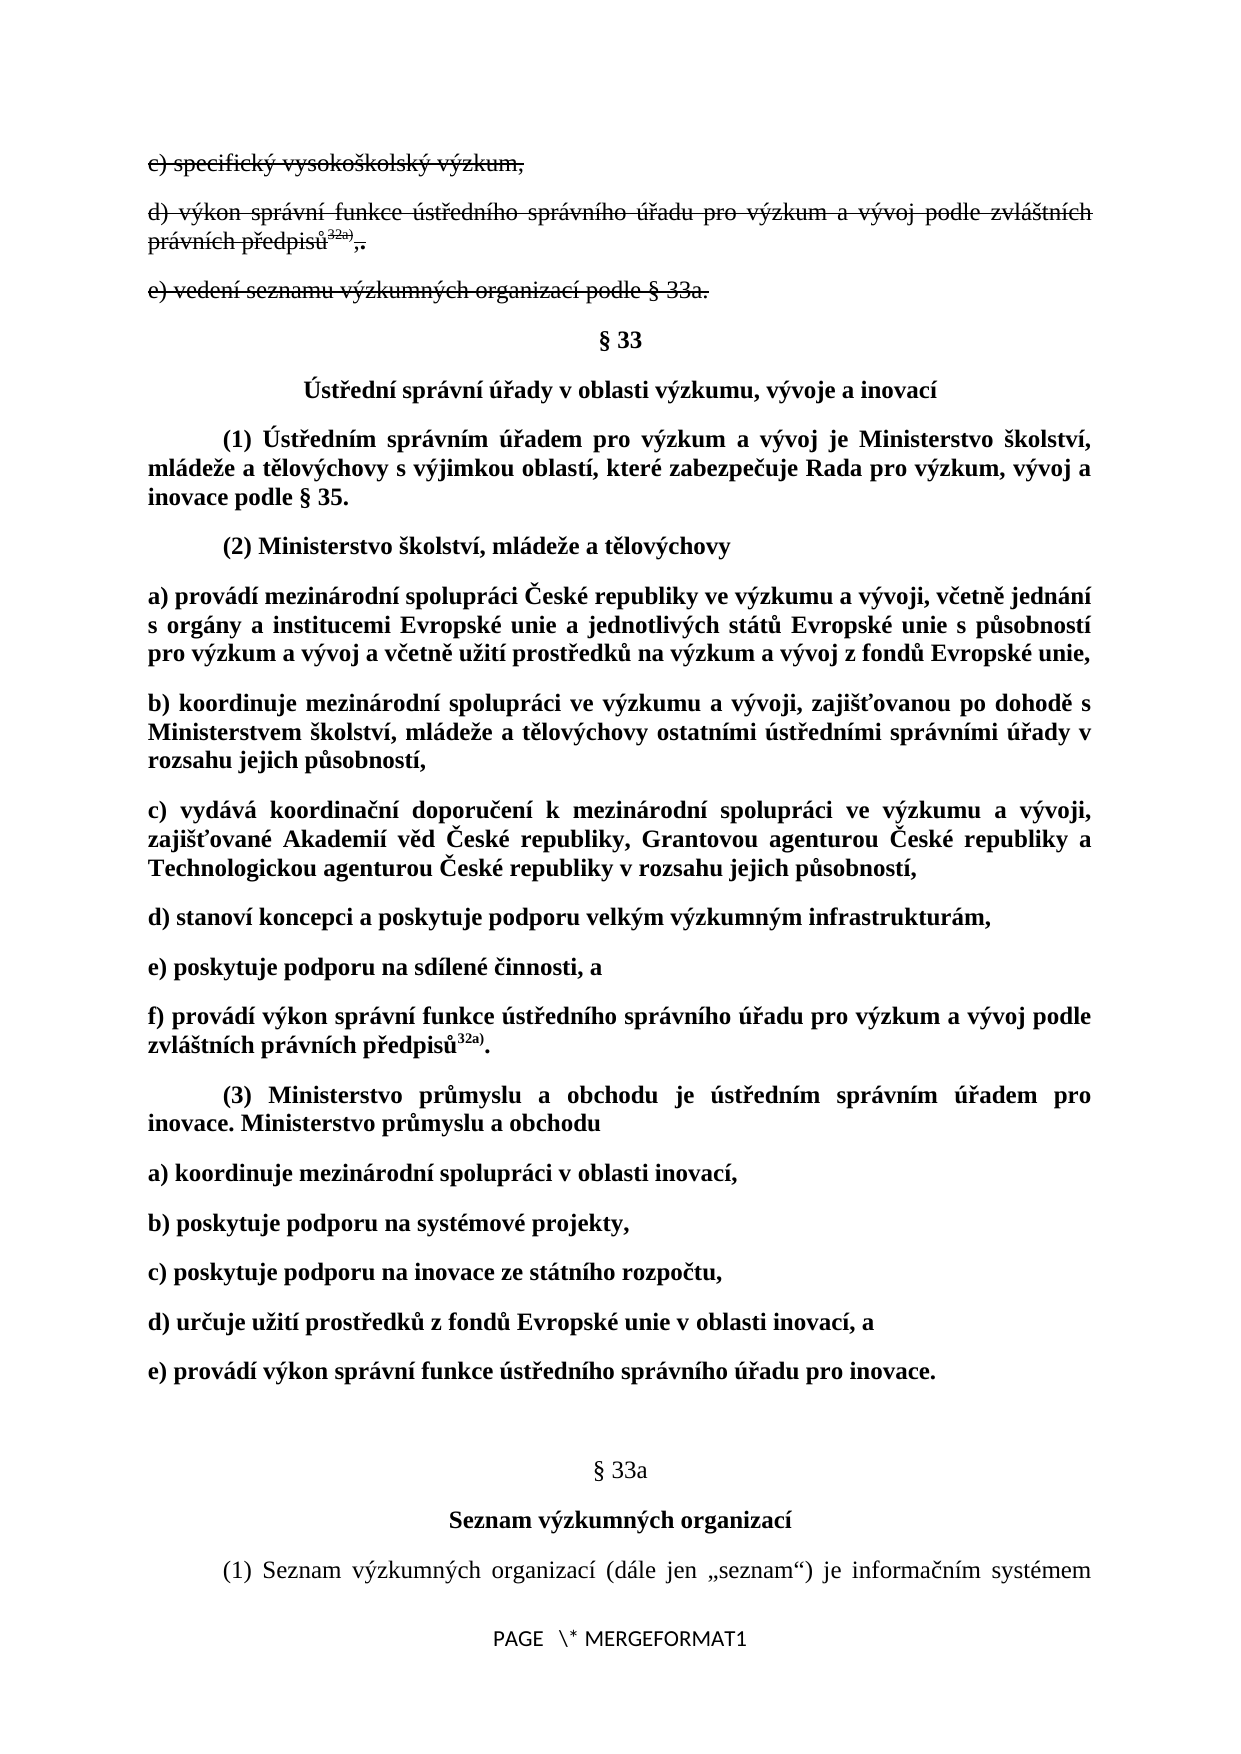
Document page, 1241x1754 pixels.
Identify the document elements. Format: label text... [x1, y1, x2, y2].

text Seznam výzkumných organizací [148, 1505, 1092, 1534]
text b) poskytuje podporu na systémové projekty, [148, 1208, 1092, 1236]
text e) provádí výkon správní funkce ústředního správního úřadu pro inovace. [148, 1356, 1092, 1385]
text b) koordinuje mezinárodní spolupráci ve výzkumu a vývoji, zajišťovanou po dohodě s Ministerstvem školství, mládeže a tělovýchovy ostatními ústředními správními úřady v rozsahu jejich působností, [148, 688, 1092, 774]
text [148, 1555, 1092, 1583]
text c) poskytuje podporu na inovace ze státního rozpočtu, [148, 1257, 1092, 1286]
text § 33a [148, 1456, 1092, 1484]
text d) výkon správní funkce ústředního správního úřadu pro výzkum a vývoj podle zvláštních právních předpisů32a),. [148, 214, 1092, 255]
text e) vedení seznamu výzkumných organizací podle § 33a. [148, 276, 1092, 304]
text e) poskytuje podporu na sdílené činnosti, a [148, 952, 1092, 981]
text (1) Ústředním správním úřadem pro výzkum a vývoj je Ministerstvo školství, mládeže a tělovýchovy s výjimkou oblastí, které zabezpečuje Rada pro výzkum, vývoj a inovace podle § 35. [148, 424, 1092, 511]
text a) provádí mezinárodní spolupráci České republiky ve výzkumu a vývoji, včetně jednání s orgány a institucemi Evropské unie a jednotlivých států Evropské unie s působností pro výzkum a vývoj a včetně užití prostředků na výzkum a vývoj z fondů Evropské unie, [148, 581, 1092, 667]
text (2) Ministerstvo školství, mládeže a tělovýchovy [148, 531, 1092, 560]
text f) provádí výkon správní funkce ústředního správního úřadu pro výzkum a vývoj podle zvláštních právních předpisů32a). [148, 1001, 1092, 1059]
text c) vydává koordinační doporučení k mezinárodní spolupráci ve výzkumu a vývoji, zajišťované Akademií věd České republiky, Grantovou agenturou České republiky a Technologickou agenturou České republiky v rozsahu jejich působností, [148, 795, 1092, 881]
text d) výkon správní funkce ústředního správního úřadu pro výzkum a vývoj podle zvláštních právních předpisů32a),. [148, 197, 1092, 213]
text c) specifický vysokoškolský výzkum, [148, 148, 1092, 176]
text d) určuje užití prostředků z fondů Evropské unie v oblasti inovací, a [148, 1307, 1092, 1336]
text Ústřední správní úřady v oblasti výzkumu, vývoje a inovací [148, 375, 1092, 403]
text d) stanoví koncepci a poskytuje podporu velkým výzkumným infrastrukturám, [148, 902, 1092, 931]
text a) koordinuje mezinárodní spolupráci v oblasti inovací, [148, 1158, 1092, 1187]
text (3) Ministerstvo průmyslu a obchodu je ústředním správním úřadem pro inovace. Ministerstvo průmyslu a obchodu [148, 1080, 1092, 1137]
text § 33 [148, 325, 1092, 354]
